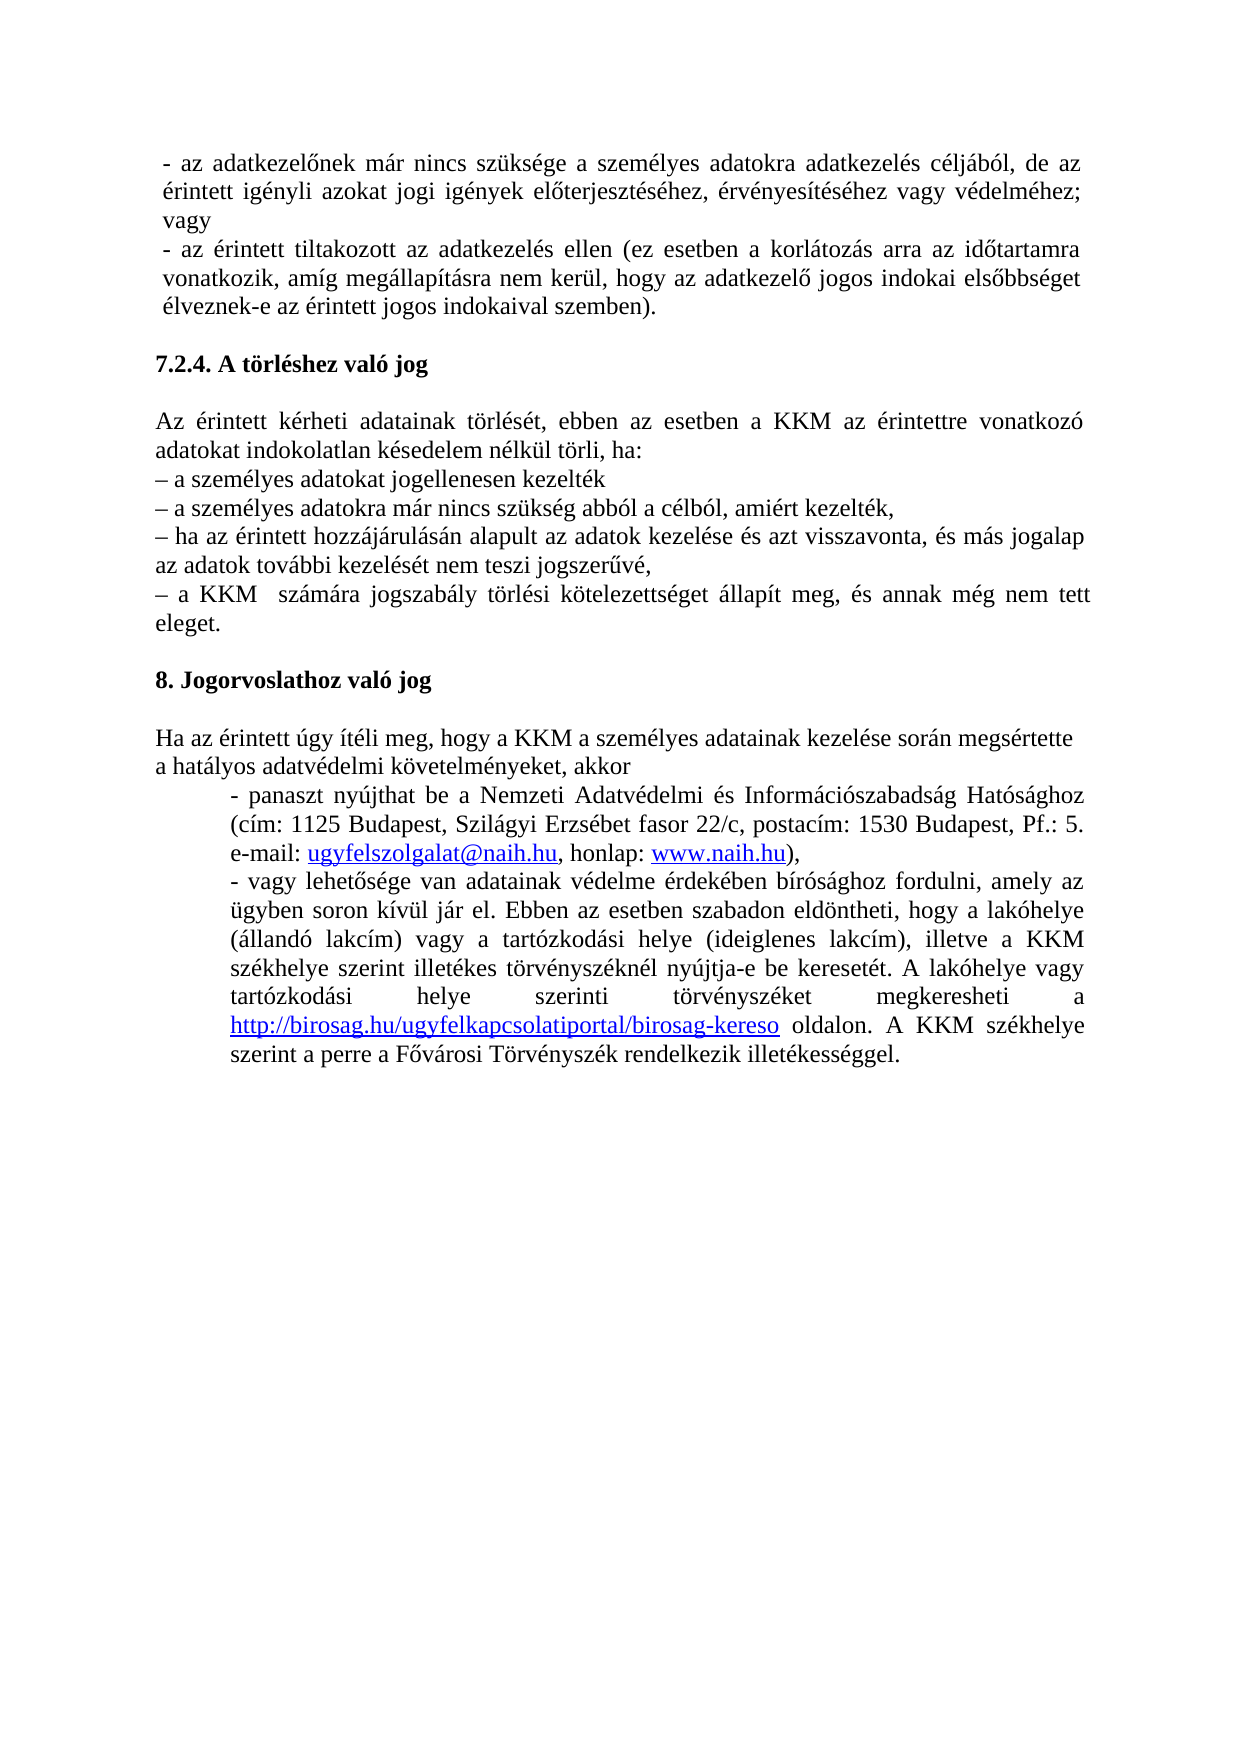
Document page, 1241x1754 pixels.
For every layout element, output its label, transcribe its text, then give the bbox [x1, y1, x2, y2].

text Ha az érintett úgy ítéli meg, hogy a KKM a személyes adatainak kezelése során megsértette a hatályos adatvédelmi követelményeket, akkor [155, 723, 1085, 780]
text Az érintett kérheti adatainak törlését, ebben az esetben a KKM az érintettre vonatkozó adatokat indokolatlan késedelem nélkül törli, ha: [155, 406, 1085, 464]
text - az adatkezelőnek már nincs szüksége a személyes adatokra adatkezelés céljából, de az érintett igényli azokat jogi igények előterjesztéséhez, érvényesítéséhez vagy védelméhez; vagy [162, 148, 1081, 234]
text – a személyes adatokat jogellenesen kezelték [155, 464, 1093, 493]
text - az érintett tiltakozott az adatkezelés ellen (ez esetben a korlátozás arra az időtartamra vonatkozik, amíg megállapításra nem kerül, hogy az adatkezelő jogos indokai elsőbbséget élveznek-e az érintett jogos indokaival szemben). [162, 234, 1081, 320]
text - panaszt nyújthat be a Nemzeti Adatvédelmi és Információszabadság Hatósághoz (cím: 1125 Budapest, Szilágyi Erzsébet fasor 22/c, postacím: 1530 Budapest, Pf.: 5. e-mail: ugyfelszolgalat@naih.hu, honlap: www.naih.hu), [230, 780, 1085, 866]
text – a személyes adatokra már nincs szükség abból a célból, amiért kezelték, [155, 493, 1093, 521]
text – ha az érintett hozzájárulásán alapult az adatok kezelése és azt visszavonta, és más jogalap az adatok további kezelését nem teszi jogszerűvé, [155, 521, 1085, 579]
text 7.2.4. A törléshez való jog [155, 349, 1093, 378]
text - vagy lehetősége van adatainak védelme érdekében bírósághoz fordulni, amely az ügyben soron kívül jár el. Ebben az esetben szabadon eldöntheti, hogy a lakóhelye (állandó lakcím) vagy a tartózkodási helye (ideiglenes lakcím), illetve a KKM székhelye szerint illetékes törvényszéknél nyújtja-e be keresetét. A lakóhelye vagy tartózkodási helye szerinti törvényszéket megkeresheti a http://birosag.hu/ugyfelkapcsolatiportal/birosag-kereso oldalon. A KKM székhelye szerint a perre a Fővárosi Törvényszék rendelkezik illetékességgel. [230, 866, 1085, 1068]
text – a KKM számára jogszabály törlési kötelezettséget állapít meg, és annak még nem tett eleget. [155, 579, 1093, 636]
text 8. Jogorvoslathoz való jog [155, 665, 1093, 694]
